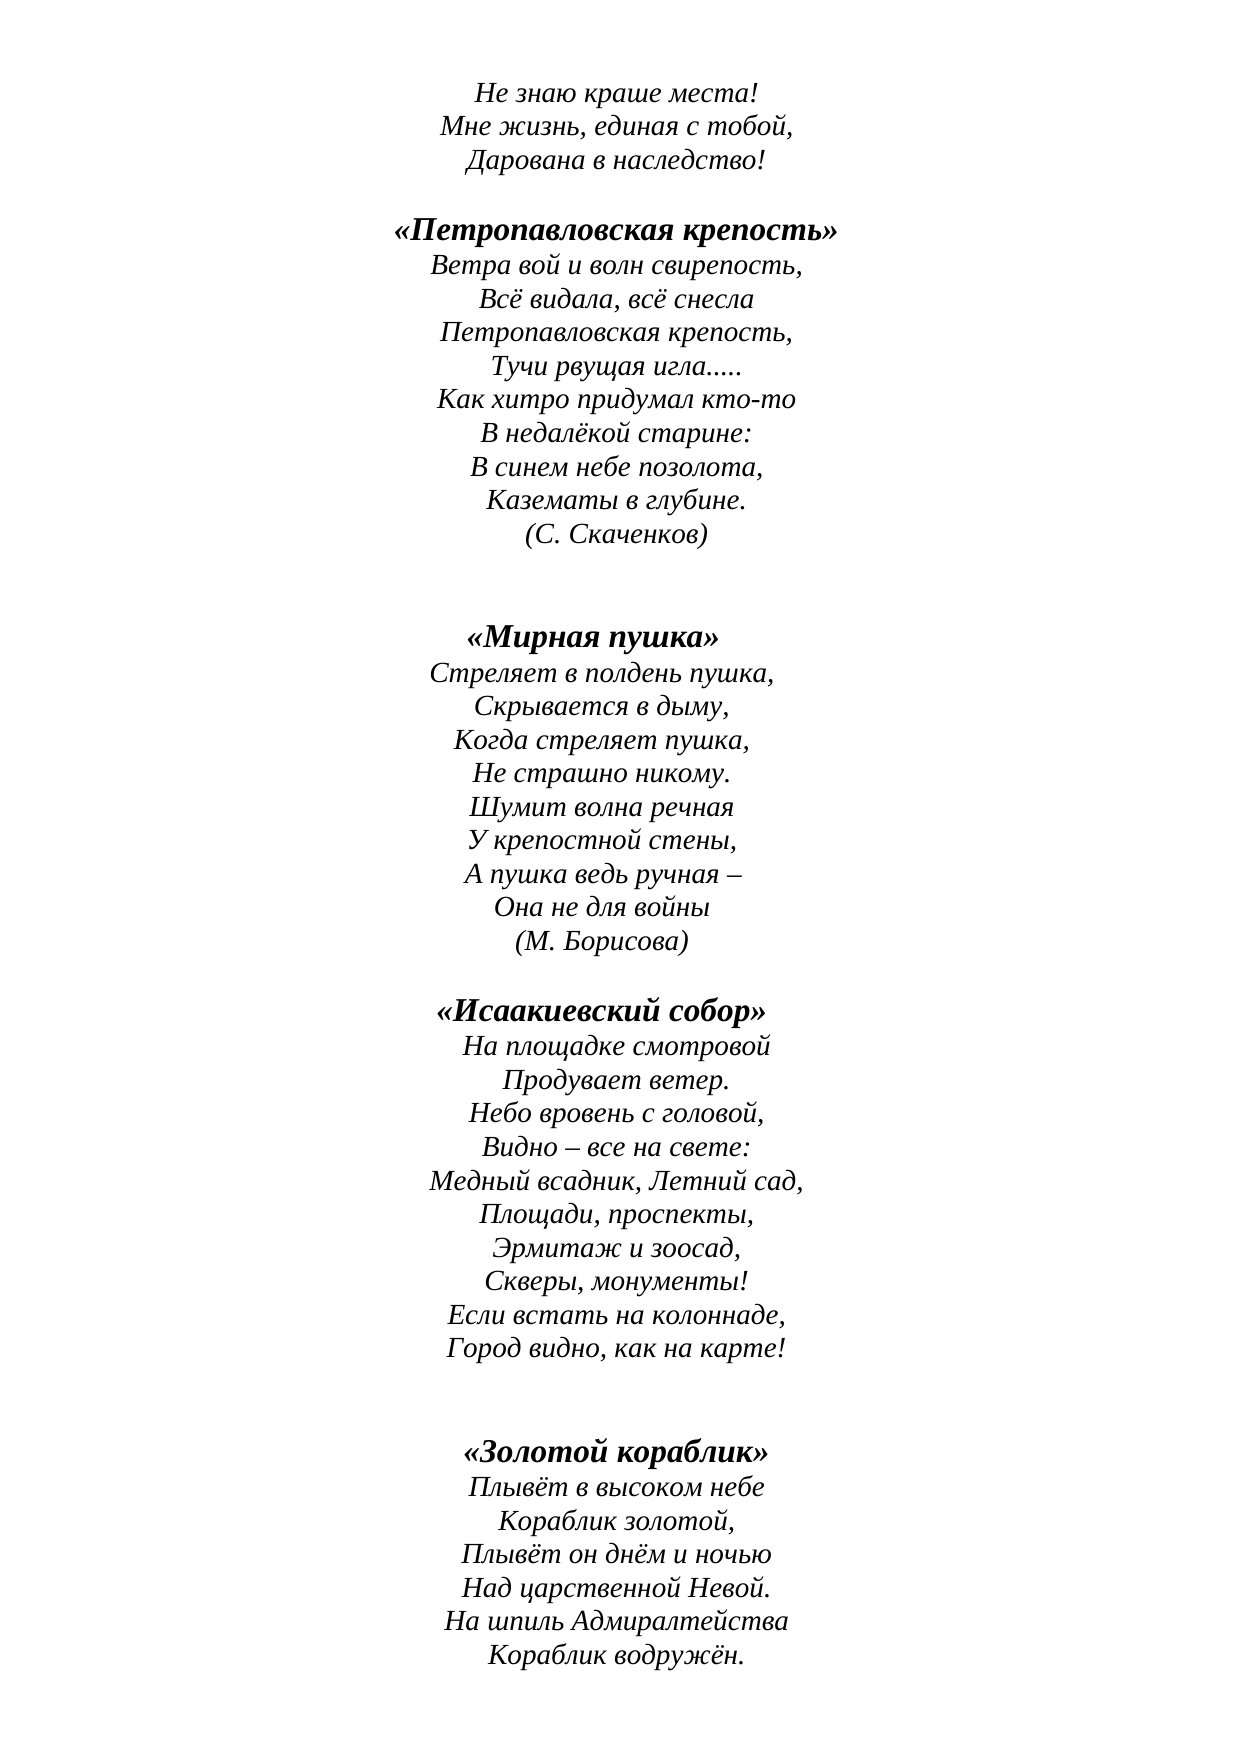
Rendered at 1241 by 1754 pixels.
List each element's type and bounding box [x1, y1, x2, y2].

table_header [75, 75, 1131, 1671]
